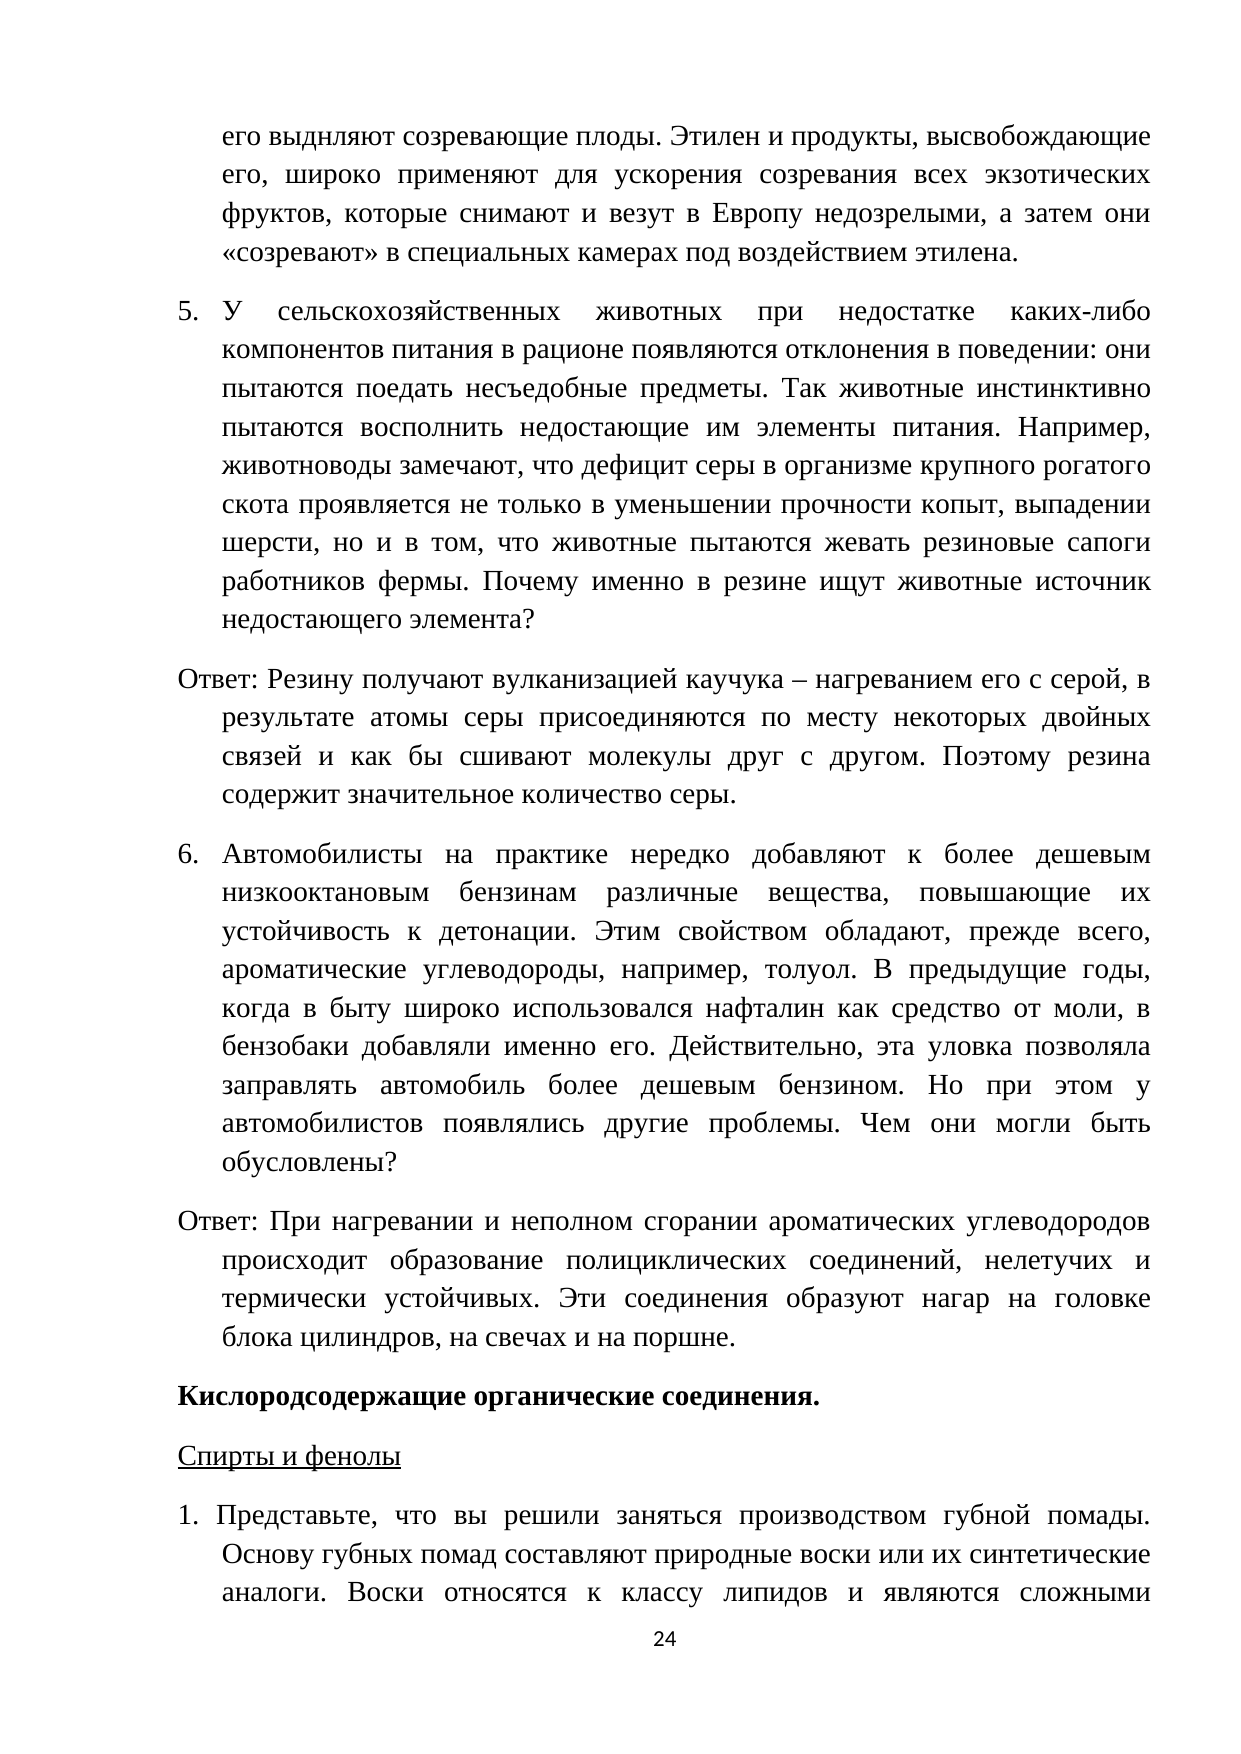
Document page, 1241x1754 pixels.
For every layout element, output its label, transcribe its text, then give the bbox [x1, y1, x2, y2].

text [177, 118, 1152, 267]
text Ответ: Резину получают вулканизацией каучука – нагреванием его с серой, в результате атомы серы присоединяются по месту некоторых двойных связей и как бы сшивают молекулы друг с другом. Поэтому резина содержит значительное количество серы. [177, 661, 1152, 810]
list Автомобилисты на практике нередко добавляют к более дешевым низкооктановым бензинам различные вещества, повышающие их устойчивость к детонации. Этим свойством обладают, прежде всего, ароматические углеводороды, например, толуол. В предыдущие годы, когда в быту широко использовался нафталин как средство от моли, в бензобаки добавляли именно его. Действительно, эта уловка позволяла заправлять автомобиль более дешевым бензином. Но при этом у автомобилистов появлялись другие проблемы. Чем они могли быть обусловлены? [177, 836, 1152, 1178]
text Ответ: При нагревании и неполном сгорании ароматических углеводородов происходит образование полициклических соединений, нелетучих и термически устойчивых. Эти соединения образуют нагар на головке блока цилиндров, на свечах и на поршне. [177, 1203, 1152, 1353]
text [177, 1497, 1152, 1608]
text Кислородсодержащие органические соединения. [177, 1378, 1152, 1412]
list У сельскохозяйственных животных при недостатке каких-либо компонентов питания в рационе появляются отклонения в поведении: они пытаются поедать несъедобные предметы. Так животные инстинктивно пытаются восполнить недостающие им элементы питания. Например, животноводы замечают, что дефицит серы в организме крупного рогатого скота проявляется не только в уменьшении прочности копыт, выпадении шерсти, но и в том, что животные пытаются жевать резиновые сапоги работников фермы. Почему именно в резине ищут животные источник недостающего элемента? [177, 293, 1152, 635]
text Спирты и фенолы [177, 1438, 1152, 1471]
